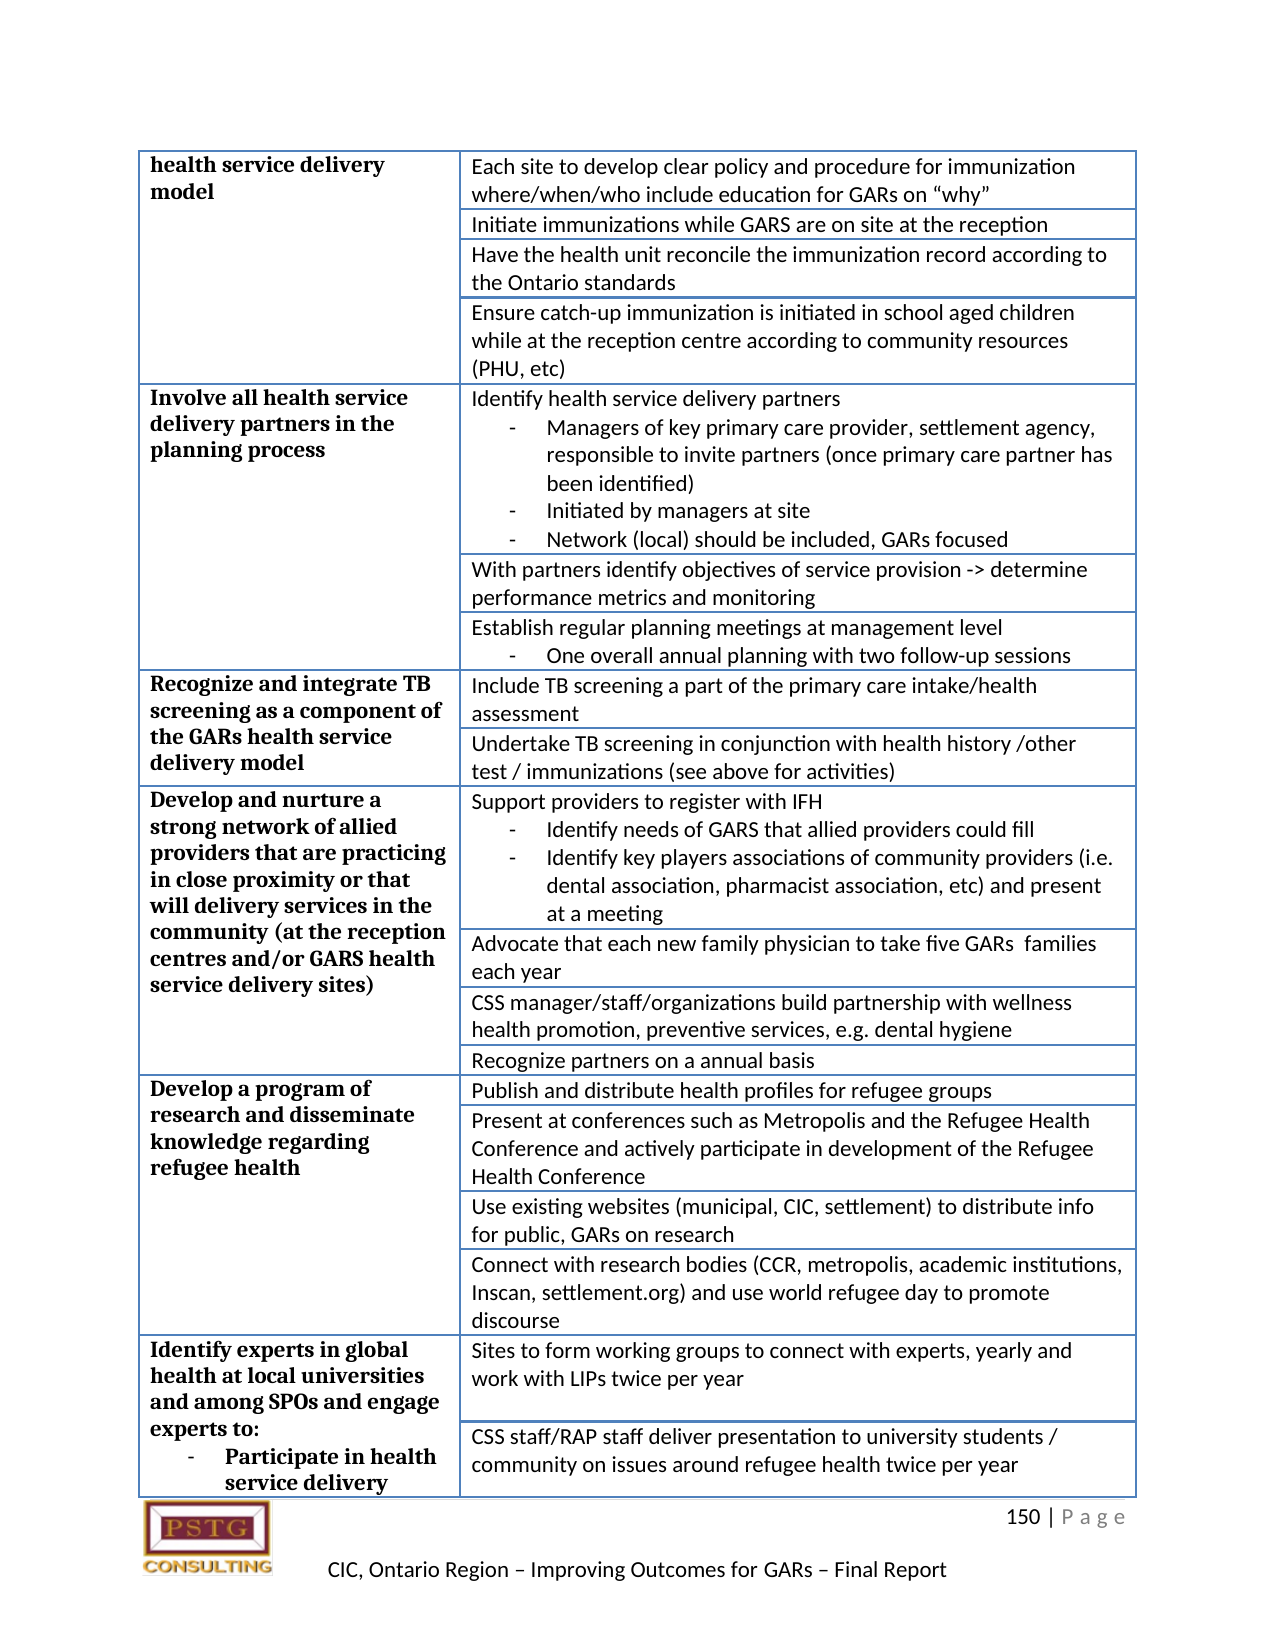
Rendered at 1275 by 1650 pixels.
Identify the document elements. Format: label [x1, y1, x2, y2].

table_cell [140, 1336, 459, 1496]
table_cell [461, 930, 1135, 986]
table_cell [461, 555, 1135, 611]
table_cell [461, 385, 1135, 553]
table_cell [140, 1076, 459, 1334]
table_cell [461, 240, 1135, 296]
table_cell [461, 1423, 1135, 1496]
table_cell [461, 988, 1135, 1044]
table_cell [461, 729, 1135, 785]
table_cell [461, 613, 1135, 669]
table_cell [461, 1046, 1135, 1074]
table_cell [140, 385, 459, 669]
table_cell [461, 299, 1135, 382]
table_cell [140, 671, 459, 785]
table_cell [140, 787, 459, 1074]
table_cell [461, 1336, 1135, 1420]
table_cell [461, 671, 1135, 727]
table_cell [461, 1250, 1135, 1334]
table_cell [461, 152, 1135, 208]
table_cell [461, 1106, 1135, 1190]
picture [142, 1500, 274, 1577]
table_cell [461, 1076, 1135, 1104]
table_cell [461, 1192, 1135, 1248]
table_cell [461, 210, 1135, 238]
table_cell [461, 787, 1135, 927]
